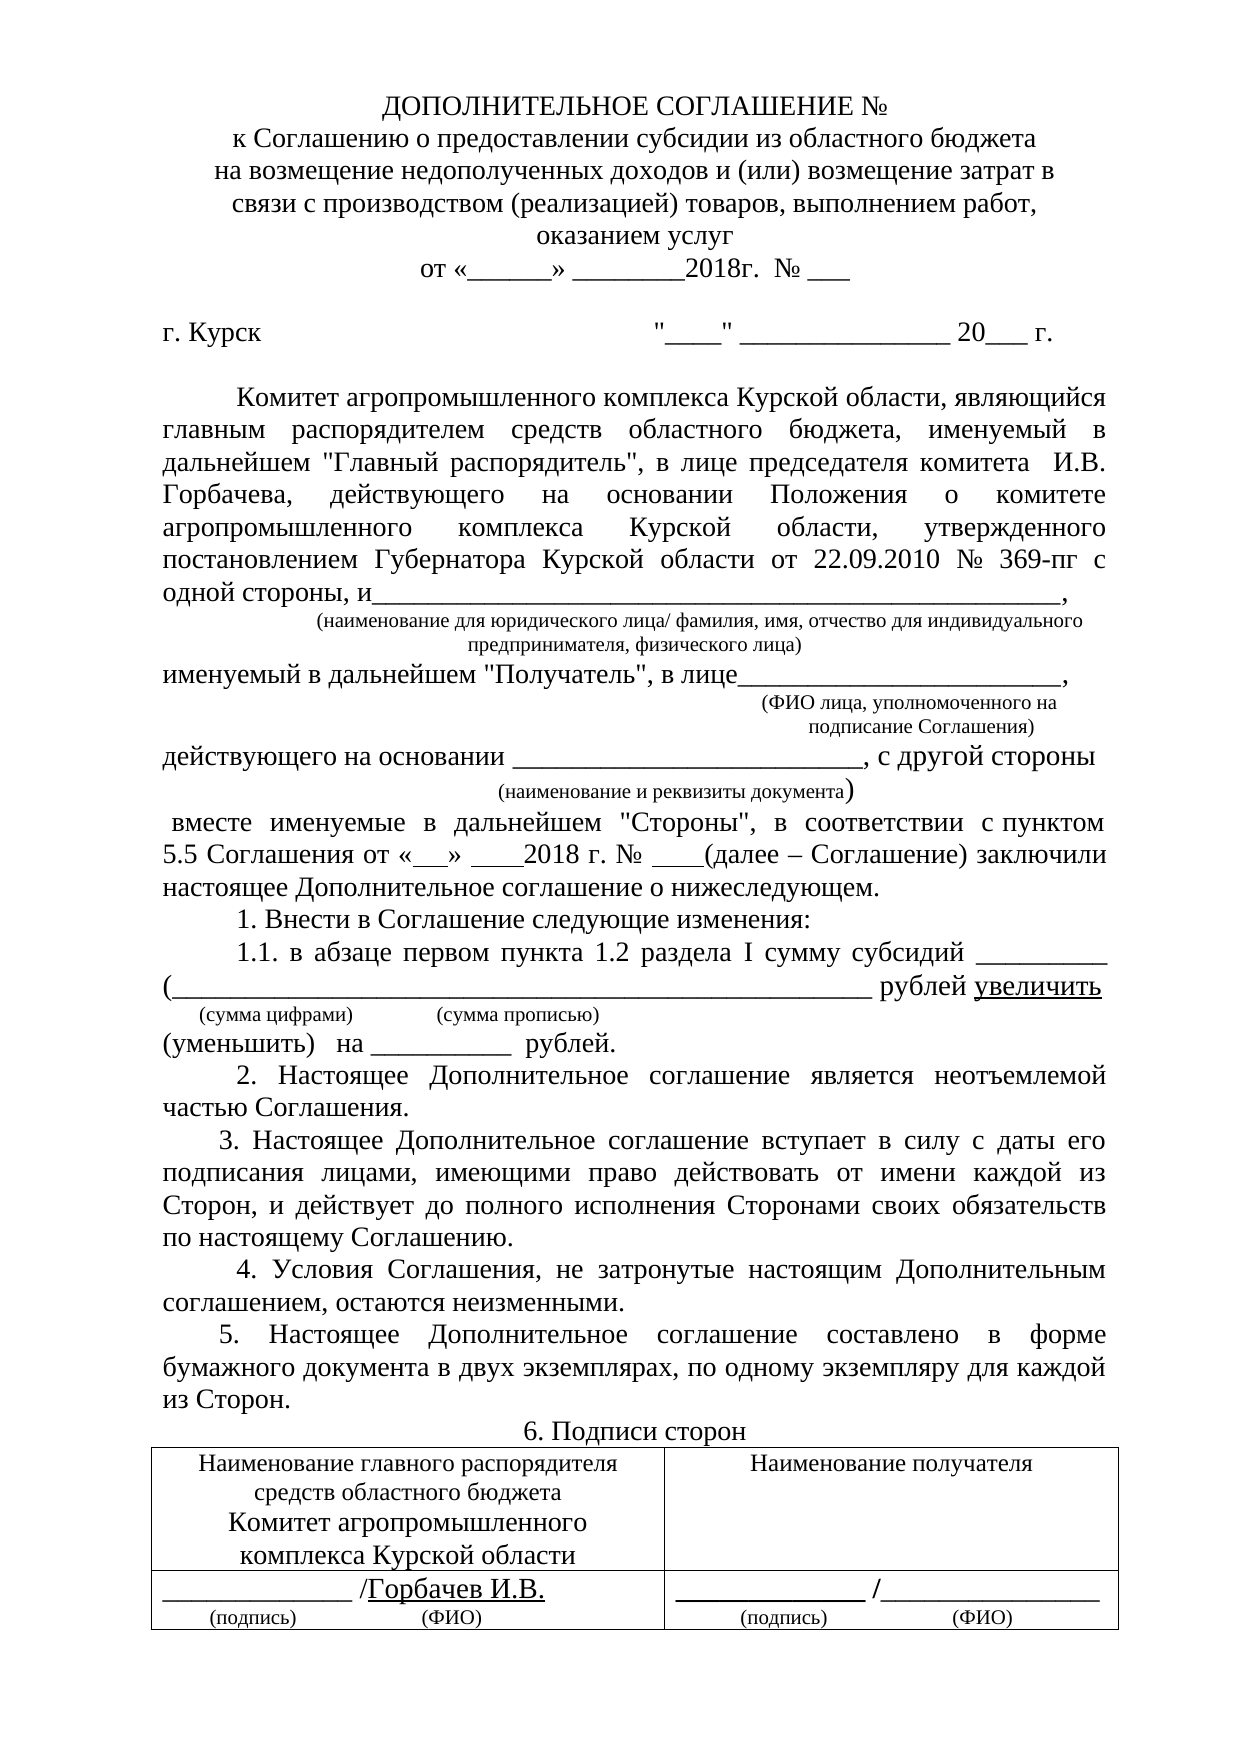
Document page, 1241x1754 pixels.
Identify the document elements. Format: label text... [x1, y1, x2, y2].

table_header Наименование главного распорядителя средств областного бюджета Комитет агропромышленного комплекса Курской области [152, 1448, 664, 1570]
text 2. Настоящее Дополнительное соглашение является неотъемлемой частью Соглашения. [162, 1058, 1107, 1123]
text вместе именуемые в дальнейшем "Стороны", в соответствии с пунктом 5.5 Соглашения от « » 2018 г. № (далее – Соглашение) заключили настоящее Дополнительное соглашение о нижеследующем. [162, 805, 1107, 902]
text связи с производством (реализацией) товаров, выполнением работ, [162, 186, 1107, 218]
text оказанием услуг [162, 218, 1107, 251]
text предпринимателя, физического лица) [162, 632, 1107, 656]
text Комитет агропромышленного комплекса Курской области, являющийся главным распорядителем средств областного бюджета, именуемый в дальнейшем "Главный распорядитель", в лице председателя комитета И.В. Горбачева, действующего на основании Положения о комитете агропромышленного комплекса Курской области, утвержденного постановлением Губернатора Курской области от 22.09.2010 № 369-пг с одной стороны, и_________________________________________________, [162, 380, 1107, 608]
text (ФИО лица, уполномоченного на [162, 690, 1107, 714]
table_cell _____________ /Горбачев И.В. (подпись) (ФИО) [152, 1571, 664, 1629]
table_header Наименование получателя [665, 1448, 1118, 1570]
text 4. Условия Соглашения, не затронутые настоящим Дополнительным соглашением, остаются неизменными. [162, 1252, 1107, 1317]
text именуемый в дальнейшем "Получатель", в лице_______________________, [162, 656, 1107, 690]
table_cell _____________ /_______________ (подпись) (ФИО) [665, 1571, 1118, 1629]
text действующего на основании ________________________, с другой стороны [162, 738, 1107, 771]
text 5. Настоящее Дополнительное соглашение составлено в форме бумажного документа в двух экземплярах, по одному экземпляру для каждой из Сторон. [162, 1317, 1107, 1414]
text подписание Соглашения) [162, 714, 1107, 738]
text (сумма цифрами) (сумма прописью) [162, 1002, 1107, 1026]
text от «______» ________2018г. № ___ [162, 251, 1107, 283]
text 1. Внести в Соглашение следующие изменения: [162, 902, 1107, 934]
text к Соглашению о предоставлении субсидии из областного бюджета [162, 121, 1107, 153]
text г. Курск "____" _______________ 20___ г. [162, 315, 1107, 348]
text 6. Подписи сторон [162, 1414, 1107, 1447]
text 1.1. в абзаце первом пункта 1.2 раздела I сумму субсидий _________ (________________________________________________ рублей увеличить [162, 934, 1107, 1002]
text (наименование для юридического лица/ фамилия, имя, отчество для индивидуального [162, 608, 1107, 632]
text ДОПОЛНИТЕЛЬНОЕ СОГЛАШЕНИЕ № [162, 89, 1107, 121]
text (уменьшить) на __________ рублей. [162, 1026, 1107, 1058]
text 3. Настоящее Дополнительное соглашение вступает в силу с даты его подписания лицами, имеющими право действовать от имени каждой из Сторон, и действует до полного исполнения Сторонами своих обязательств по настоящему Соглашению. [162, 1123, 1107, 1252]
text (наименование и реквизиты документа) [162, 771, 1107, 805]
text на возмещение недополученных доходов и (или) возмещение затрат в [162, 153, 1107, 186]
